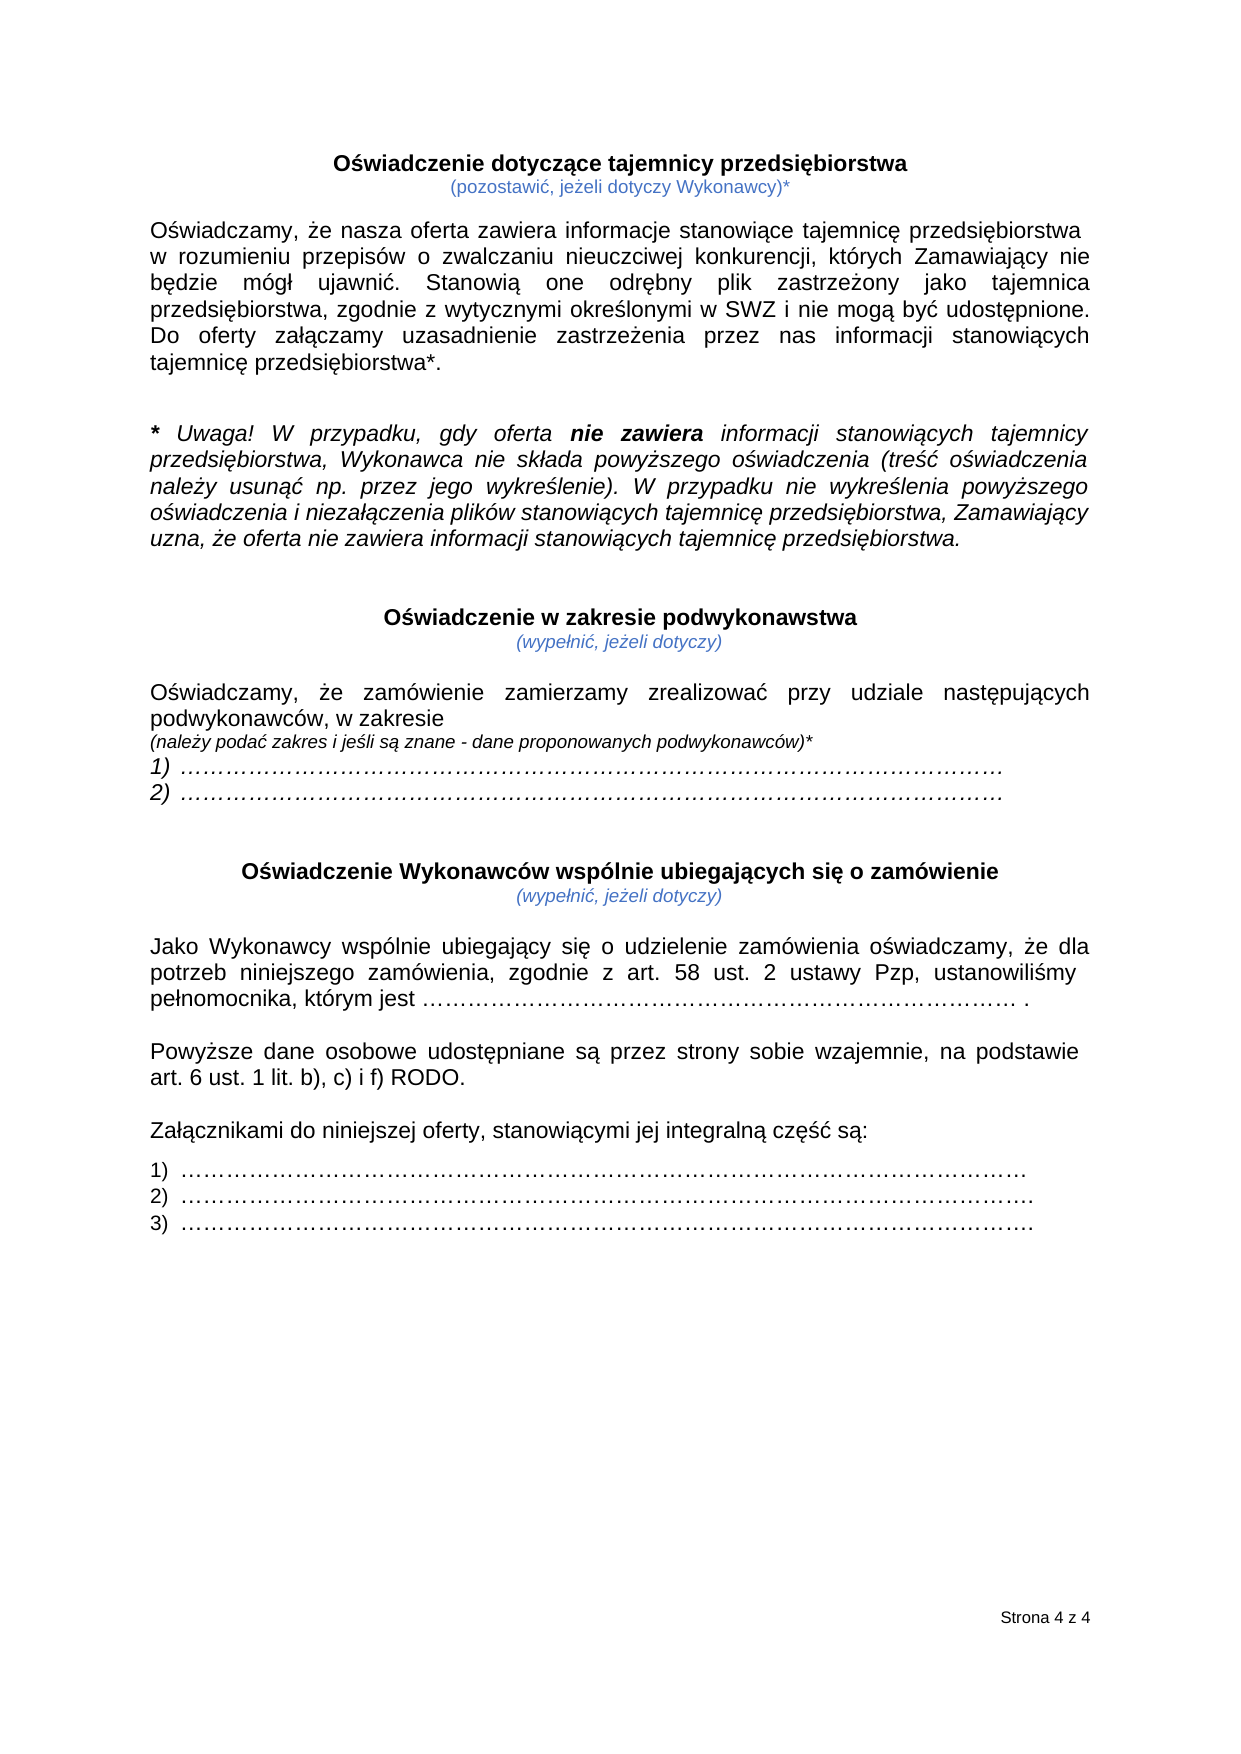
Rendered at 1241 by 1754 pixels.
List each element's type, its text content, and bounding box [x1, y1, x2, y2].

text (wypełnić, jeżeli dotyczy) [150, 631, 1090, 652]
text * Uwaga! W przypadku, gdy oferta nie zawiera informacji stanowiących tajemnicy przedsiębiorstwa, Wykonawca nie składa powyższego oświadczenia (treść oświadczenia należy usunąć np. przez jego wykreślenie). W przypadku nie wykreślenia powyższego oświadczenia i niezałączenia plików stanowiących tajemnicę przedsiębiorstwa, Zamawiający uzna, że oferta nie zawiera informacji stanowiących tajemnicę przedsiębiorstwa. [150, 420, 1090, 552]
text Powyższe dane osobowe udostępniane są przez strony sobie wzajemnie, na podstawie art. 6 ust. 1 lit. b), c) i f) RODO. [150, 1038, 1090, 1091]
list …………………………………………………………………………………………………. [150, 1209, 1090, 1235]
list ……………………………………………………………………………………………… [150, 753, 1090, 779]
text Załącznikami do niniejszej oferty, stanowiącymi jej integralną część są: [150, 1117, 1090, 1143]
text Oświadczamy, że nasza oferta zawiera informacje stanowiące tajemnicę przedsiębiorstwa w rozumieniu przepisów o zwalczaniu nieuczciwej konkurencji, których Zamawiający nie będzie mógł ujawnić. Stanowią one odrębny plik zastrzeżony jako tajemnica przedsiębiorstwa, zgodnie z wytycznymi określonymi w SWZ i nie mogą być udostępnione. Do oferty załączamy uzasadnienie zastrzeżenia przez nas informacji stanowiących tajemnicę przedsiębiorstwa*. [150, 217, 1090, 375]
text (wypełnić, jeżeli dotyczy) [150, 885, 1090, 906]
text Oświadczenie w zakresie podwykonawstwa [150, 604, 1090, 631]
text (należy podać zakres i jeśli są znane - dane proponowanych podwykonawców)* [150, 731, 1090, 753]
list ……………………………………………………………………………………………… [150, 779, 1090, 806]
text Oświadczenie Wykonawców wspólnie ubiegających się o zamówienie [150, 858, 1090, 885]
text Oświadczamy, że zamówienie zamierzamy zrealizować przy udziale następujących podwykonawców, w zakresie [150, 679, 1090, 731]
text (pozostawić, jeżeli dotyczy Wykonawcy)* [150, 176, 1090, 198]
list ………………………………………………………………………………………………… [150, 1156, 1090, 1182]
text Oświadczenie dotyczące tajemnicy przedsiębiorstwa [150, 150, 1090, 176]
list …………………………………………………………………………………………………. [150, 1182, 1090, 1209]
text Jako Wykonawcy wspólnie ubiegający się o udzielenie zamówienia oświadczamy, że dla potrzeb niniejszego zamówienia, zgodnie z art. 58 ust. 2 ustawy Pzp, ustanowiliśmy pełnomocnika, którym jest …………………………………………………………………… . [150, 933, 1090, 1012]
